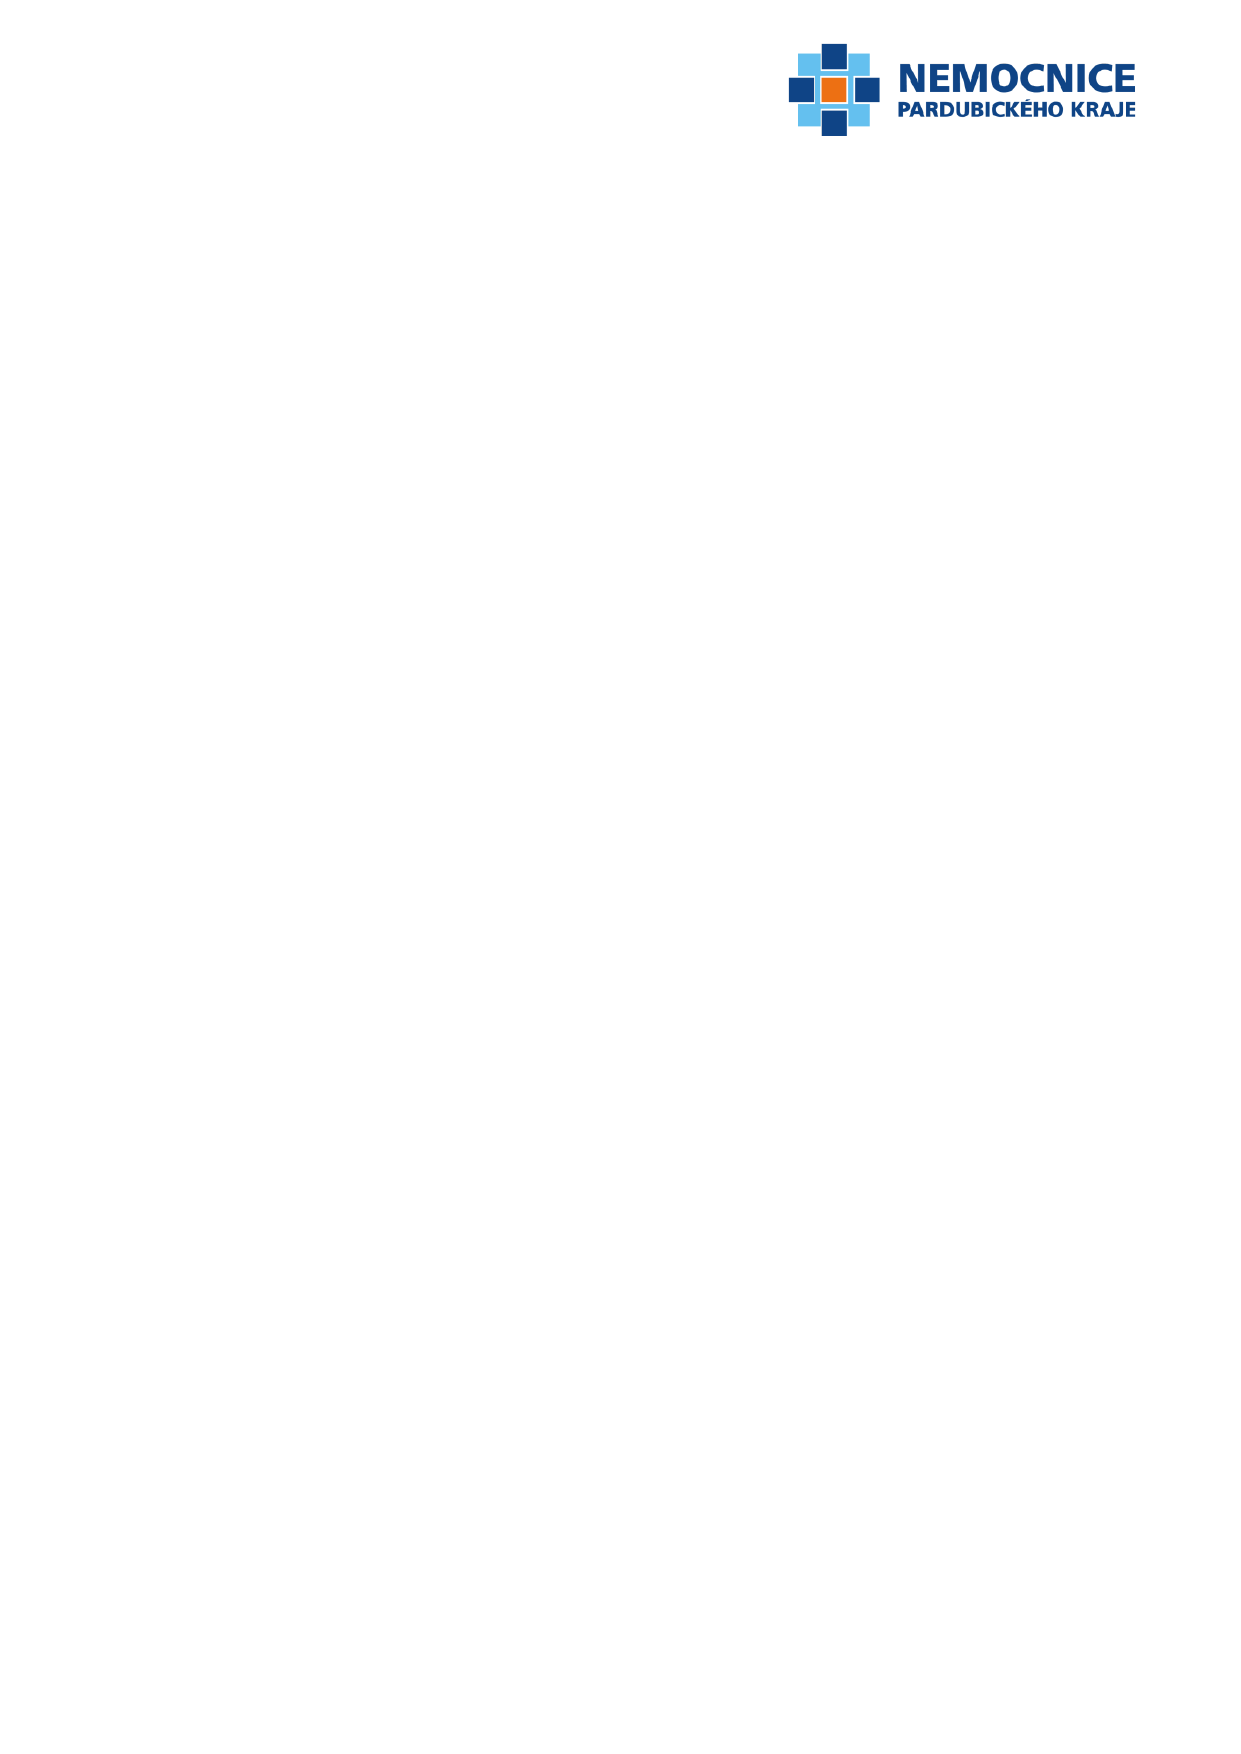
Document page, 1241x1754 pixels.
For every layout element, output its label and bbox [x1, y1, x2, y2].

picture [787, 43, 1135, 137]
